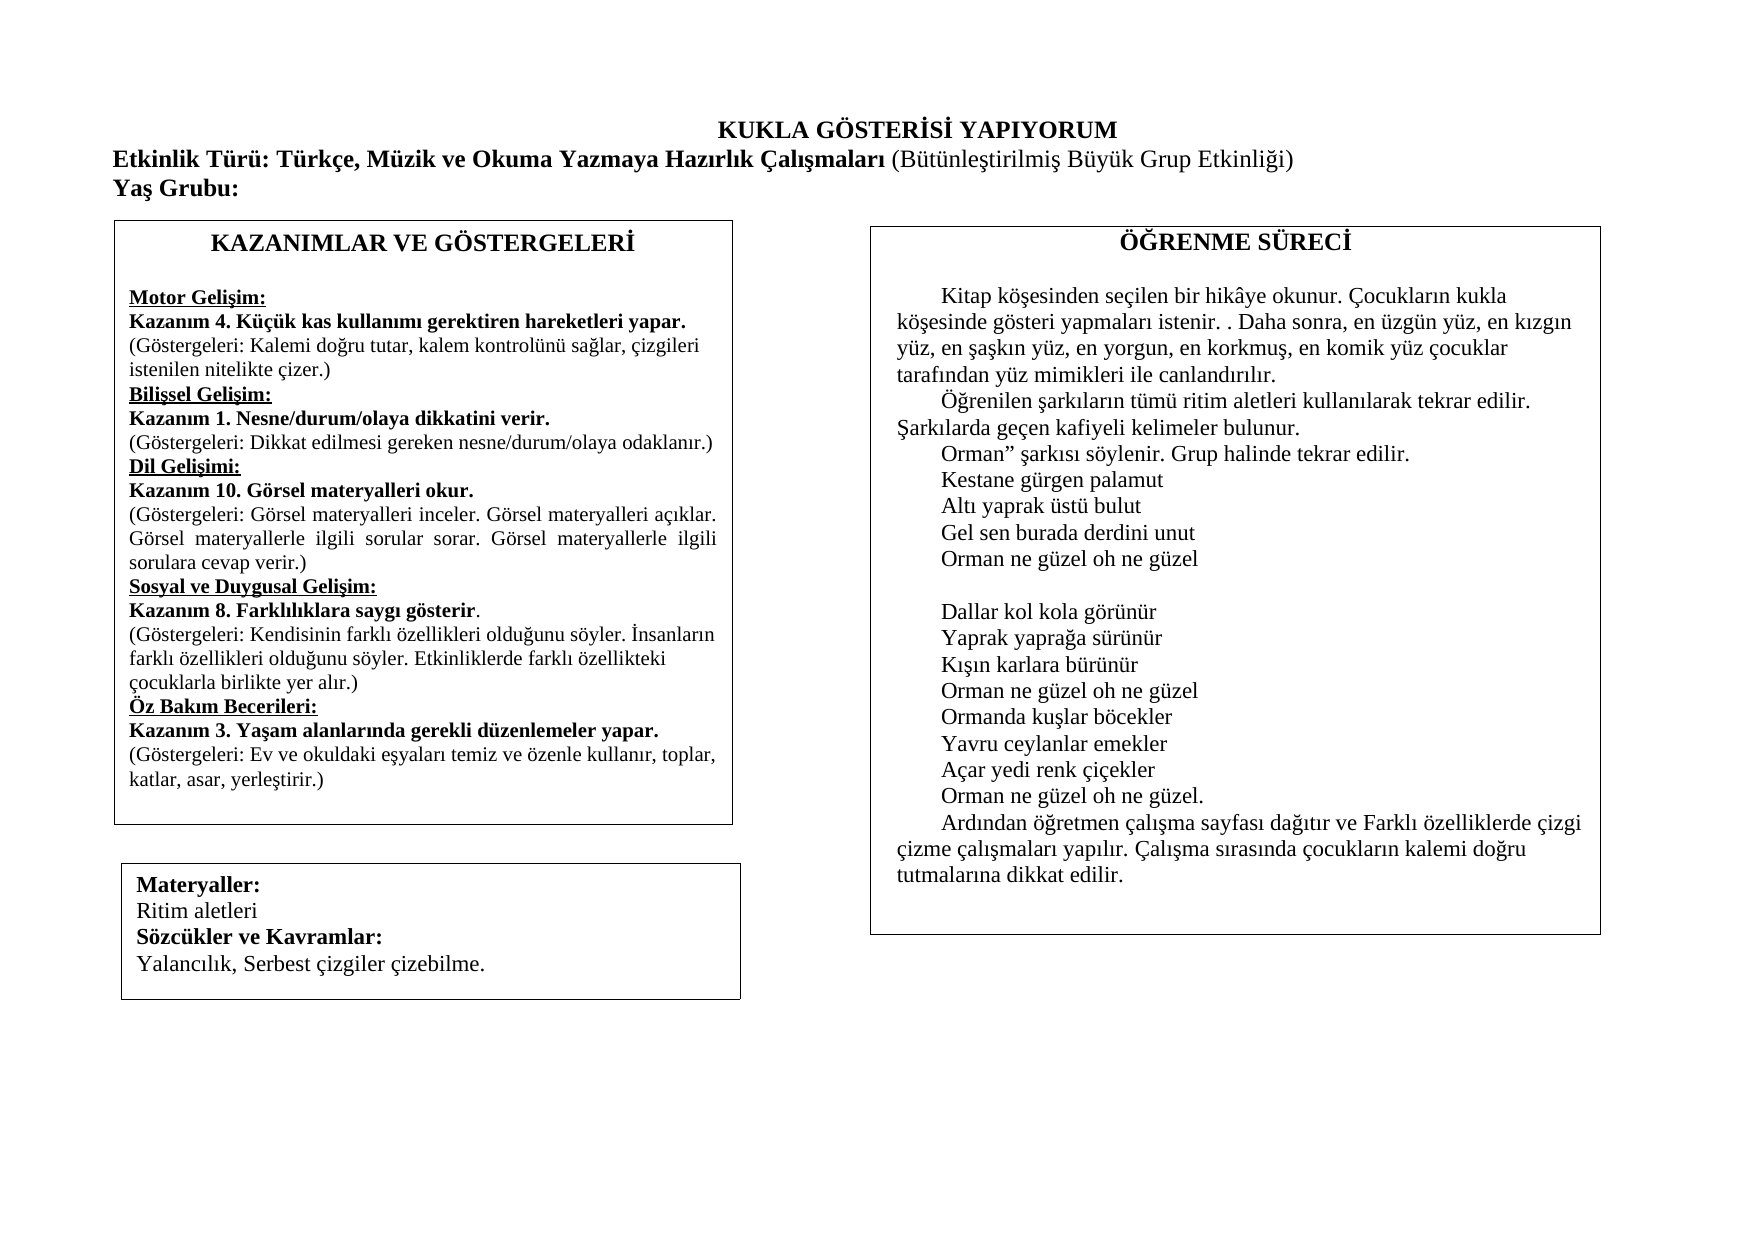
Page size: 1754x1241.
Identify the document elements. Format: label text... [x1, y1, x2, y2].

text Etkinlik Türü: Türkçe, Müzik ve Okuma Yazmaya Hazırlık Çalışmaları (Bütünleştirilmiş Büyük Grup Etkinliği) [112, 144, 1642, 173]
text KUKLA GÖSTERİSİ YAPIYORUM [112, 115, 1642, 144]
text Yaş Grubu: [112, 173, 1642, 201]
table_header ÖĞRENME SÜRECİ Kitap köşesinden seçilen bir hikâye okunur. Çocukların kukla köşesinde gösteri yapmaları istenir. . Daha sonra, en üzgün yüz, en kızgın yüz, en şaşkın yüz, en yorgun, en korkmuş, en komik yüz çocuklar tarafından yüz mimikleri ile canlandırılır. Öğrenilen şarkıların tümü ritim aletleri kullanılarak tekrar edilir. Şarkılarda geçen kafiyeli kelimeler bulunur. Orman” şarkısı söylenir. Grup halinde tekrar edilir. Kestane gürgen palamut Altı yaprak üstü bulut Gel sen burada derdini unut Orman ne güzel oh ne güzel Dallar kol kola görünür Yaprak yaprağa sürünür Kışın karlara bürünür Orman ne güzel oh ne güzel Ormanda kuşlar böcekler Yavru ceylanlar emekler Açar yedi renk çiçekler Orman ne güzel oh ne güzel. Ardından öğretmen çalışma sayfası dağıtır ve Farklı özelliklerde çizgi çizme çalışmaları yapılır. Çalışma sırasında çocukların kalemi doğru tutmalarına dikkat edilir. [871, 227, 1600, 933]
